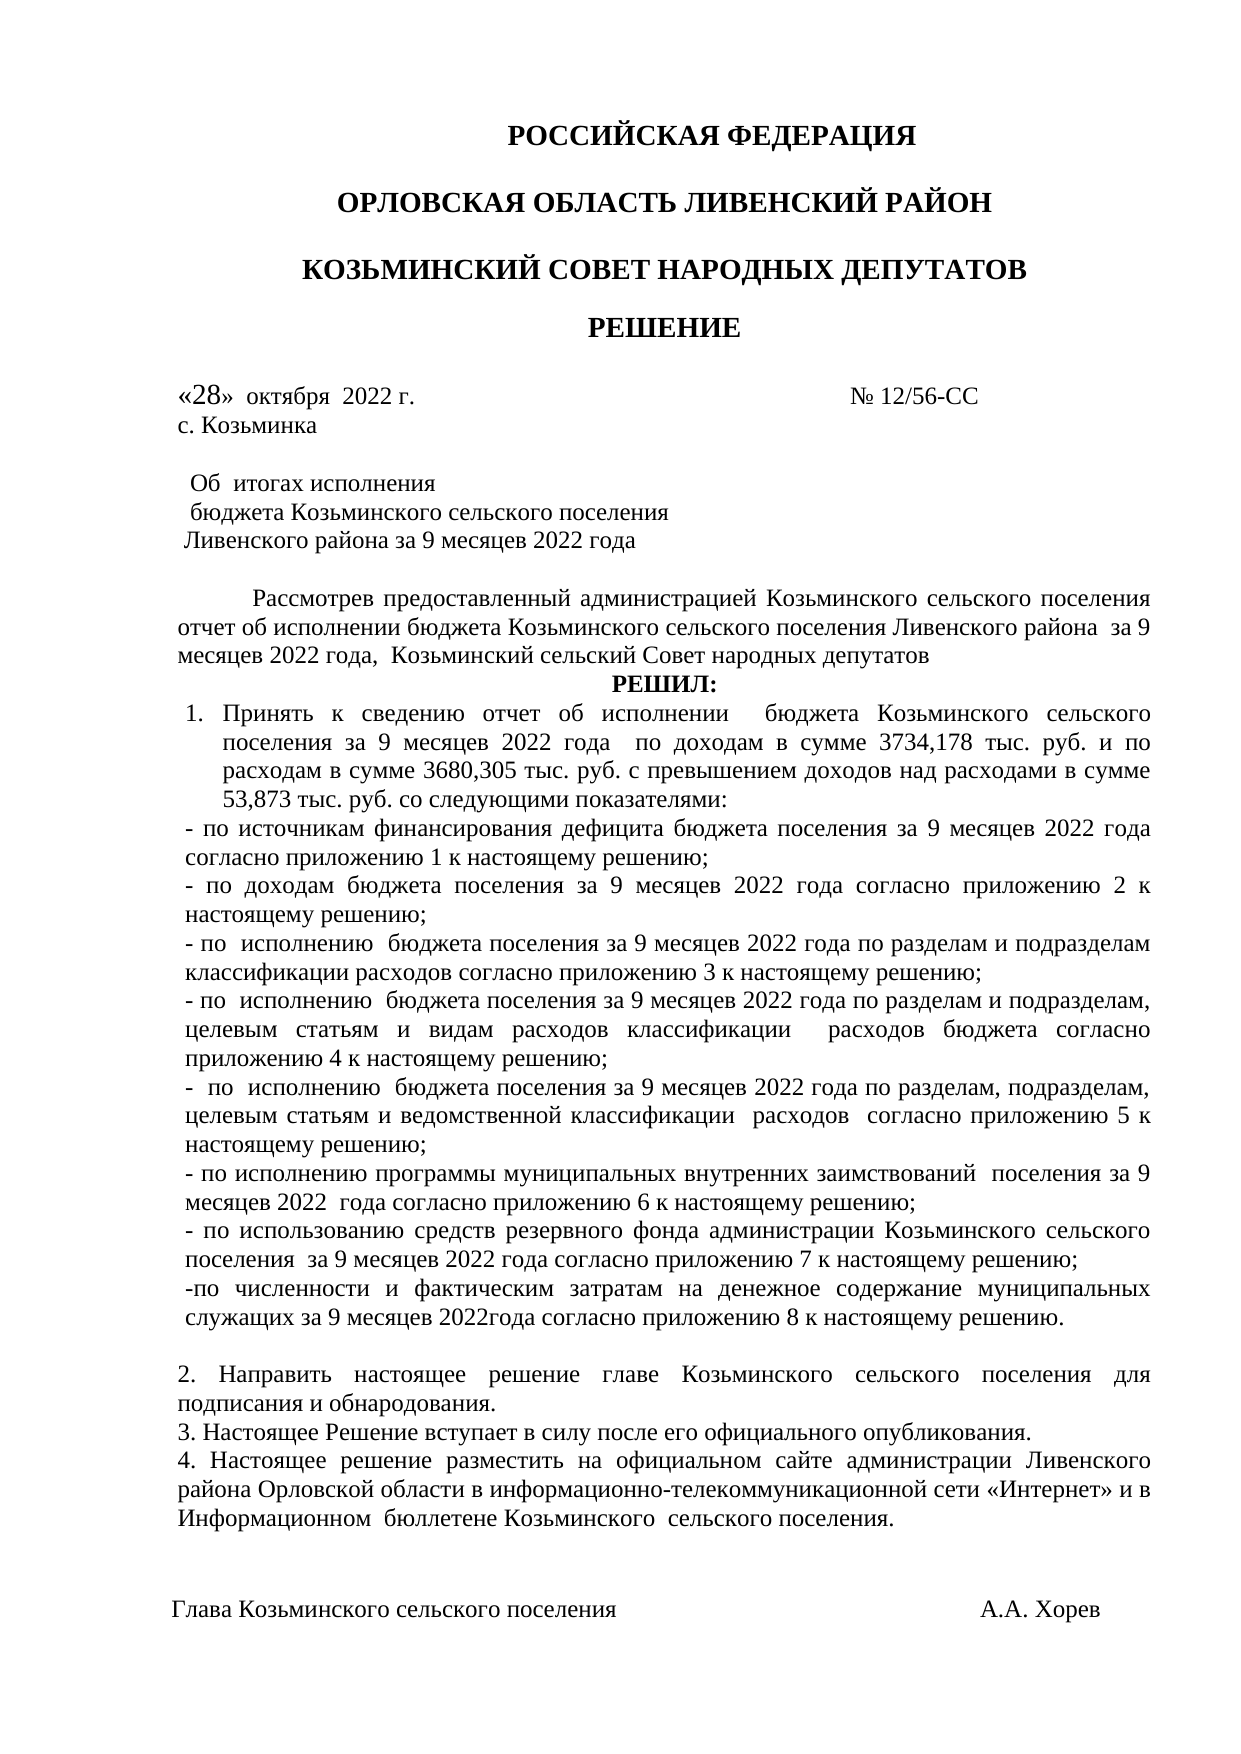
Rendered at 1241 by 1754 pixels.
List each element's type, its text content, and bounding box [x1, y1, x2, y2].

text Рассмотрев предоставленный администрацией Козьминского сельского поселения отчет об исполнении бюджета Козьминского сельского поселения Ливенского района за 9 месяцев 2022 года, Козьминский сельский Совет народных депутатов [177, 583, 1152, 669]
text 2. Направить настоящее решение главе Козьминского сельского поселения для подписания и обнародования. [177, 1359, 1152, 1417]
text Ливенского района за 9 месяцев 2022 года [177, 526, 1152, 554]
text Об итогах исполнения бюджета Козьминского сельского поселения [177, 468, 1152, 526]
text - по использованию средств резервного фонда администрации Козьминского сельского поселения за 9 месяцев 2022 года согласно приложению 7 к настоящему решению; [185, 1216, 1152, 1273]
text - по доходам бюджета поселения за 9 месяцев 2022 года согласно приложению 2 к настоящему решению; [185, 871, 1152, 928]
text - по исполнению бюджета поселения за 9 месяцев 2022 года по разделам и подразделам, целевым статьям и видам расходов классификации расходов бюджета согласно приложению 4 к настоящему решению; [185, 986, 1152, 1072]
text ОРЛОВСКАЯ ОБЛАСТЬ ЛИВЕНСКИЙ РАЙОН [177, 185, 1152, 219]
text РЕШЕНИЕ [177, 310, 1152, 343]
list Принять к сведению отчет об исполнении бюджета Козьминского сельского поселения за 9 месяцев 2022 года по доходам в сумме 3734,178 тыс. руб. и по расходам в сумме 3680,305 тыс. руб. с превышением доходов над расходами в сумме 53,873 тыс. руб. со следующими показателями: [185, 698, 1152, 813]
text 4. Настоящее решение разместить на официальном сайте администрации Ливенского района Орловской области в информационно-телекоммуникационной сети «Интернет» и в Информационном бюллетене Козьминского сельского поселения. [177, 1446, 1152, 1532]
text - по исполнению бюджета поселения за 9 месяцев 2022 года по разделам, подразделам, целевым статьям и ведомственной классификации расходов согласно приложению 5 к настоящему решению; [185, 1072, 1152, 1158]
text КОЗЬМИНСКИЙ СОВЕТ НАРОДНЫХ ДЕПУТАТОВ [177, 252, 1152, 286]
text -по численности и фактическим затратам на денежное содержание муниципальных служащих за 9 месяцев 2022года согласно приложению 8 к настоящему решению. [185, 1273, 1152, 1331]
text «28» октября 2022 г. № 12/56-СС [177, 377, 1152, 411]
text РЕШИЛ: [177, 669, 1152, 698]
text Глава Козьминского сельского поселения А.А. Хорев [83, 1594, 1152, 1623]
text 3. Настоящее Решение вступает в силу после его официального опубликования. [177, 1417, 1152, 1446]
text с. Козьминка [177, 411, 1152, 439]
text - по источникам финансирования дефицита бюджета поселения за 9 месяцев 2022 года согласно приложению 1 к настоящему решению; [185, 813, 1152, 871]
text - по исполнению бюджета поселения за 9 месяцев 2022 года по разделам и подразделам классификации расходов согласно приложению 3 к настоящему решению; [185, 928, 1152, 986]
text РОССИЙСКАЯ ФЕДЕРАЦИЯ [177, 118, 1152, 152]
text - по исполнению программы муниципальных внутренних заимствований поселения за 9 месяцев 2022 года согласно приложению 6 к настоящему решению; [185, 1158, 1152, 1216]
